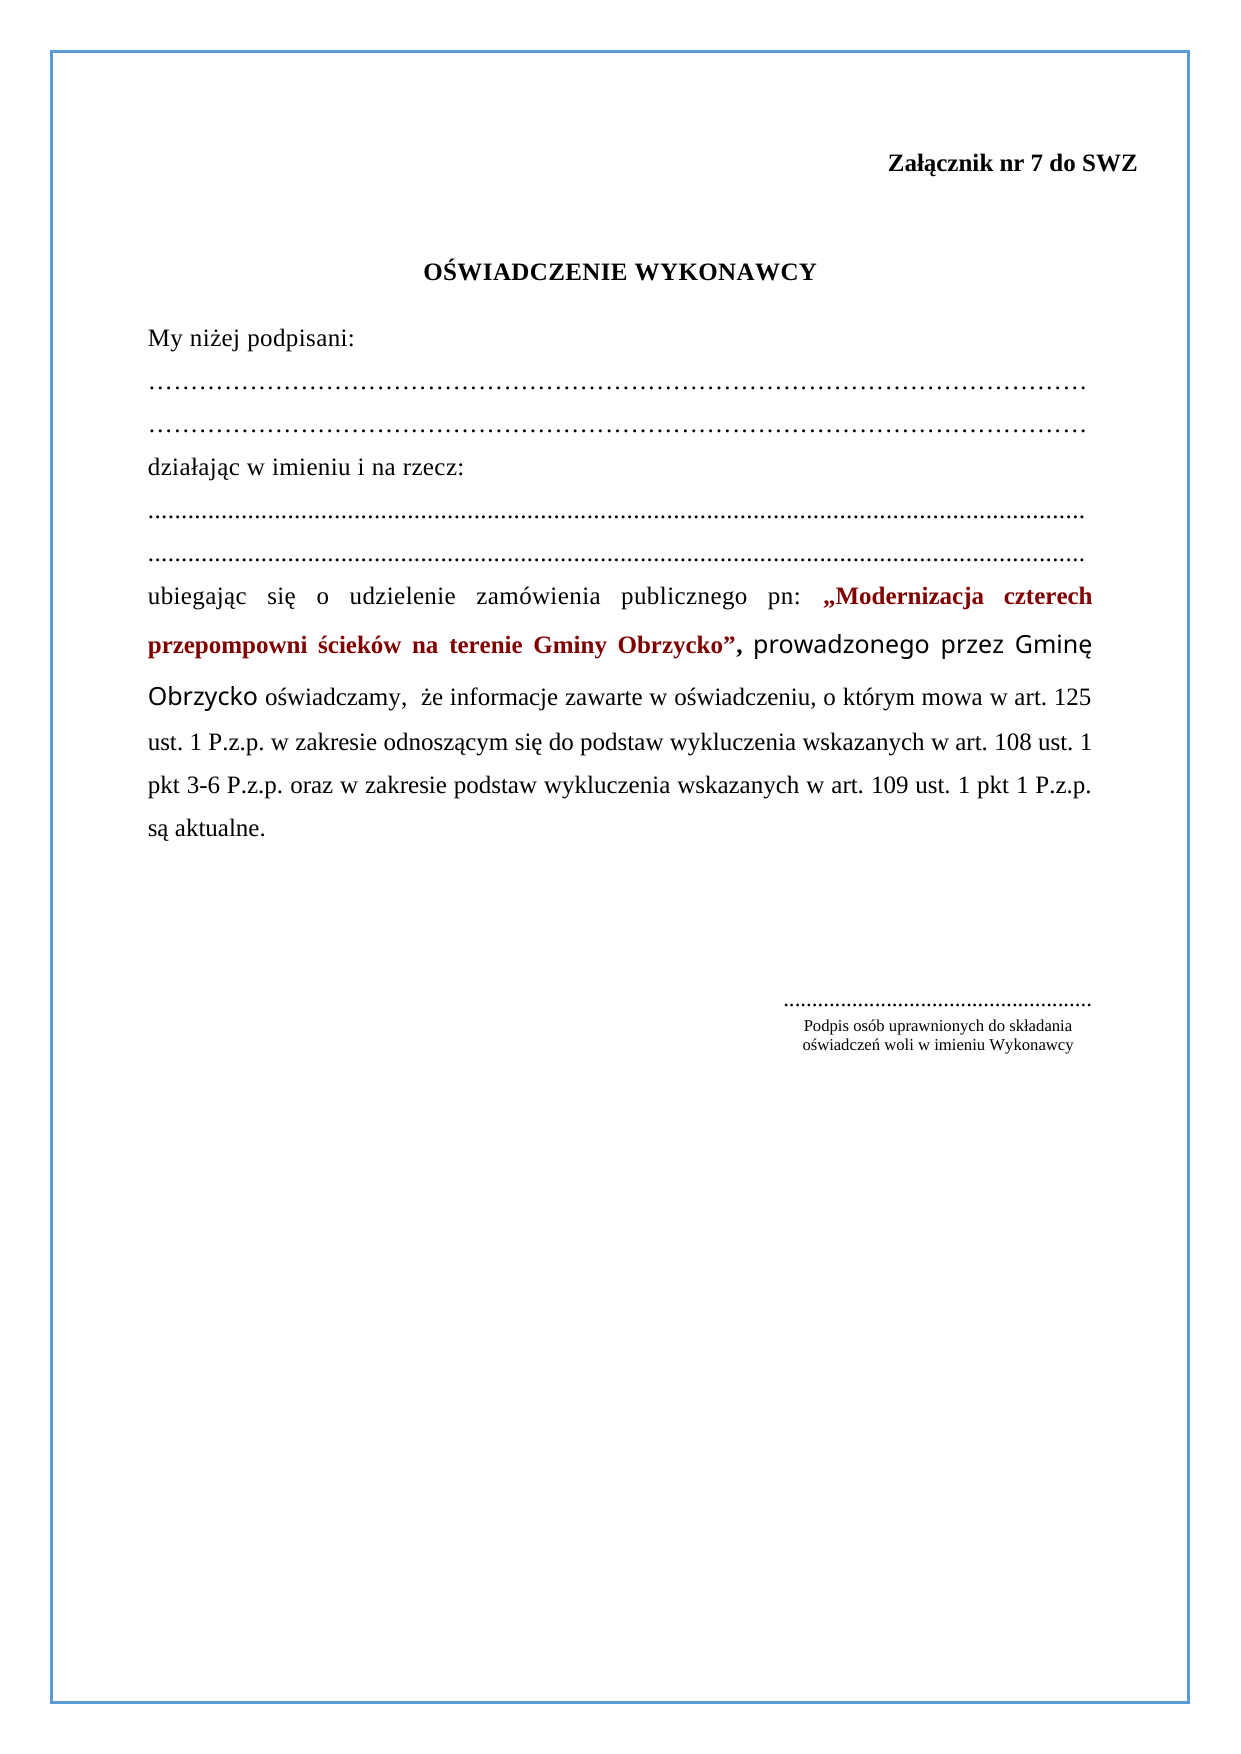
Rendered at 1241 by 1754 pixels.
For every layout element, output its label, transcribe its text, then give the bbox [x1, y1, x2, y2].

text działając w imieniu i na rzecz: [148, 452, 1093, 481]
text ...................................................... [783, 985, 1093, 1012]
text …………………………………………………………………………………………………………………………………………………………………………………………………… [148, 366, 1093, 438]
text OŚWIADCZENIE WYKONAWCY [148, 257, 1093, 285]
text ubiegając się o udzielenie zamówienia publicznego pn: „Modernizacja czterech przepompowni ścieków na terenie Gminy Obrzycko”, prowadzonego przez Gminę Obrzycko oświadczamy, że informacje zawarte w oświadczeniu, o którym mowa w art. 125 ust. 1 P.z.p. w zakresie odnoszącym się do podstaw wykluczenia wskazanych w art. 108 ust. 1 pkt 3-6 P.z.p. oraz w zakresie podstaw wykluczenia wskazanych w art. 109 ust. 1 pkt 1 P.z.p. są aktualne. [148, 581, 1093, 842]
text Załącznik nr 7 do SWZ [148, 148, 1138, 176]
text ............................................................................................................................................. [148, 495, 1093, 524]
text ............................................................................................................................................. [148, 538, 1093, 567]
text My niżej podpisani: [148, 323, 1093, 351]
text Podpis osób uprawnionych do składania oświadczeń woli w imieniu Wykonawcy [783, 1016, 1093, 1054]
